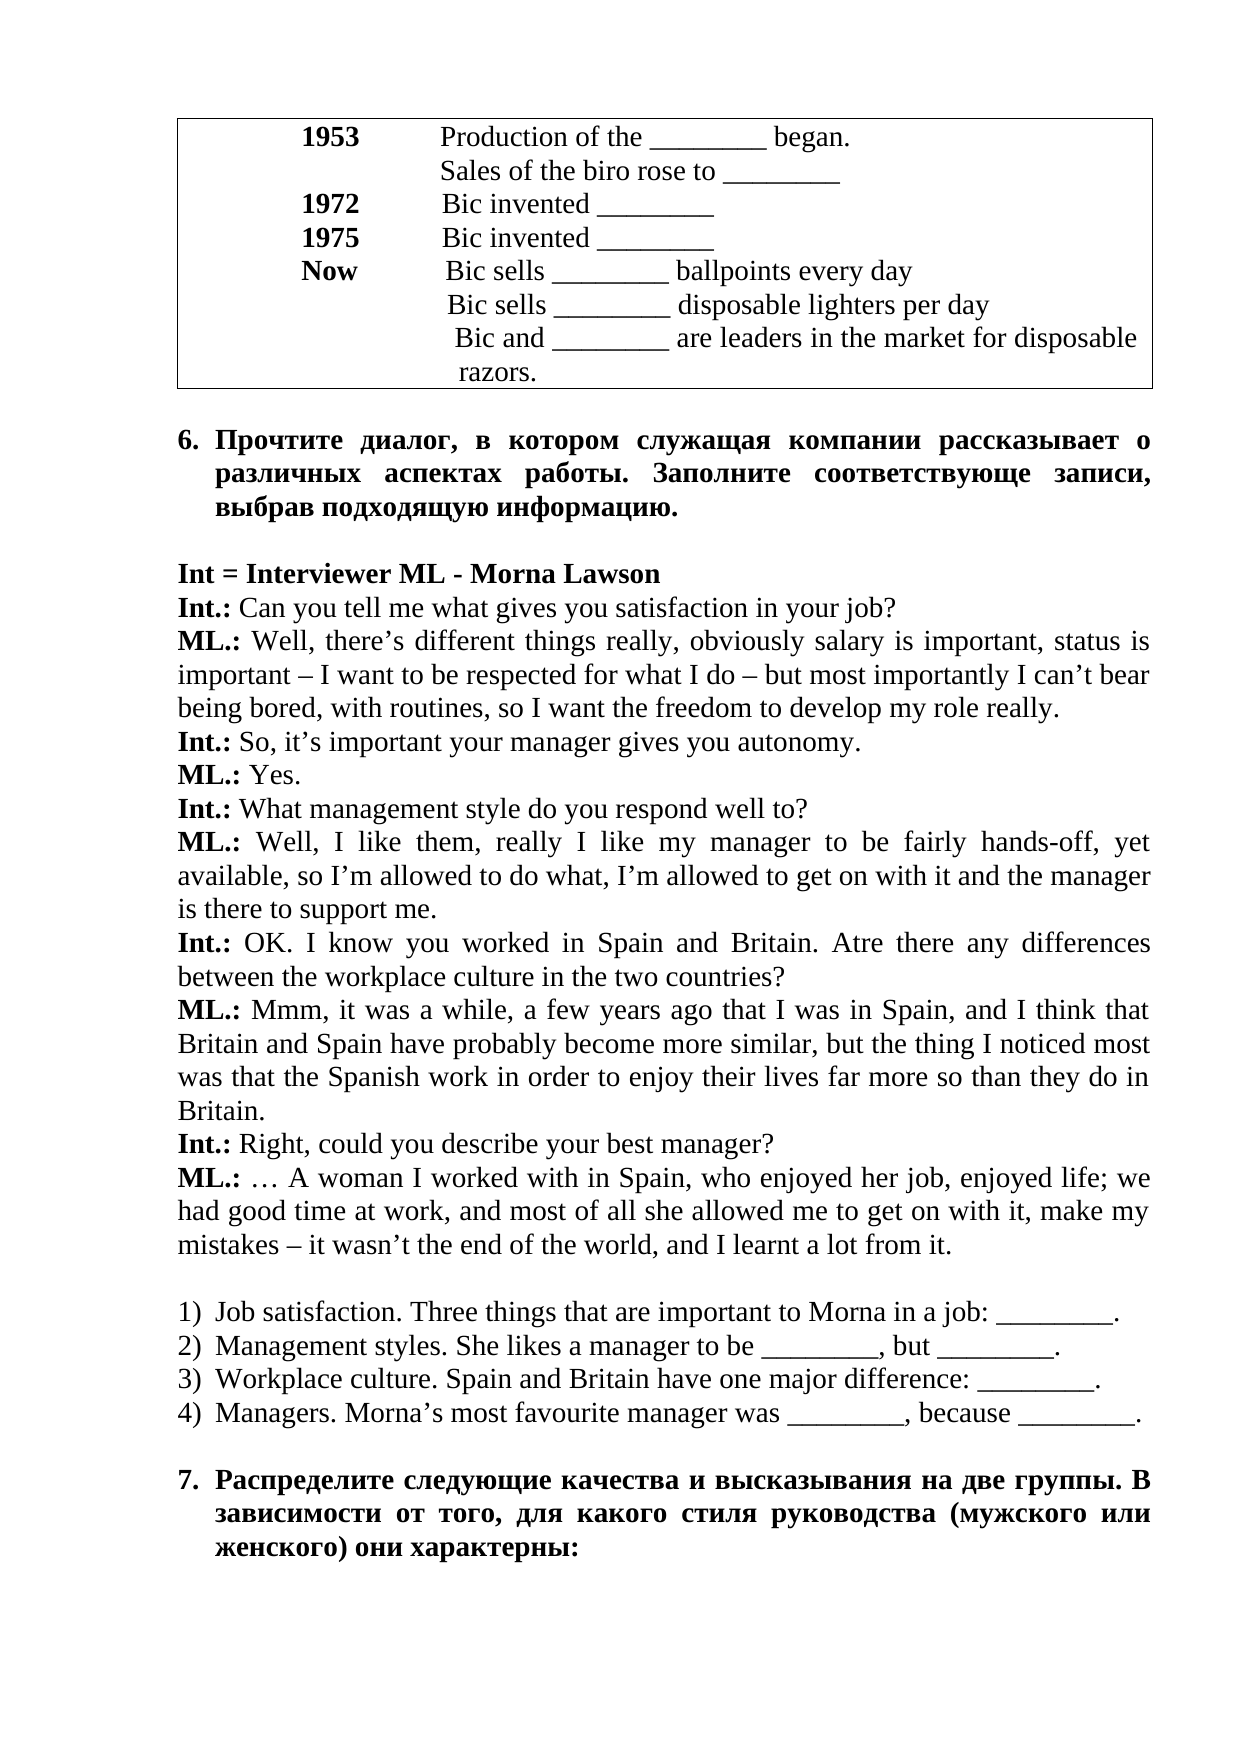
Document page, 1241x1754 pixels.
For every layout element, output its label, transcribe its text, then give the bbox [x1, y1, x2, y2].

text ML.: … A woman I worked with in , who enjoyed her job, enjoyed life; we had good time at work, and most of all she allowed me to get on with it, make my mistakes – it wasn’t the end of the world, and I learnt a lot from it. [177, 1160, 1152, 1261]
list Managers. Morna’s most favourite manager was ________, because ________. [177, 1395, 1152, 1428]
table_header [178, 119, 1152, 387]
list Распределите следующие качества и высказывания на две группы. В зависимости от того, для какого стиля руководства (мужского или женского) они характерны: [177, 1462, 1152, 1562]
text ML.: Mmm, it was a while, a few years ago that I was in Spain, and I think that Britain and Spain have probably become more similar, but the thing I noticed most was that the Spanish work in order to enjoy their lives far more so than they do in Britain. [177, 992, 1152, 1126]
list Workplace culture. and have one major difference: ________. [177, 1361, 1152, 1395]
list Management styles. She likes a manager to be ________, but ________. [177, 1328, 1152, 1361]
text ML.: Yes. [177, 757, 1152, 791]
text Int = Interviewer ML - Morna Lawson [177, 556, 1152, 590]
text Int.: Right, could you describe your best manager? [177, 1126, 1152, 1160]
text ML.: Well, I like them, really I like my manager to be fairly hands-off, yet available, so I’m allowed to do what, I’m allowed to get on with it and the manager is there to support me. [177, 824, 1152, 925]
text Int.: OK. I know you worked in and . Atre there any differences between the workplace culture in the two countries? [177, 925, 1152, 992]
list Job satisfaction. Three things that are important to Morna in a job: ________. [177, 1294, 1152, 1328]
text Int.: So, it’s important your manager gives you autonomy. [177, 724, 1152, 757]
text ML.: Well, there’s different things really, obviously salary is important, status is important – I want to be respected for what I do – but most importantly I can’t bear being bored, with routines, so I want the freedom to develop my role really. [177, 623, 1152, 724]
text Int.: Can you tell me what gives you satisfaction in your job? [177, 590, 1152, 623]
text Int.: What management style do you respond well to? [177, 791, 1152, 824]
list Прочтите диалог, в котором служащая компании рассказывает о различных аспектах работы. Заполните соответствующе записи, выбрав подходящую информацию. [177, 422, 1152, 523]
